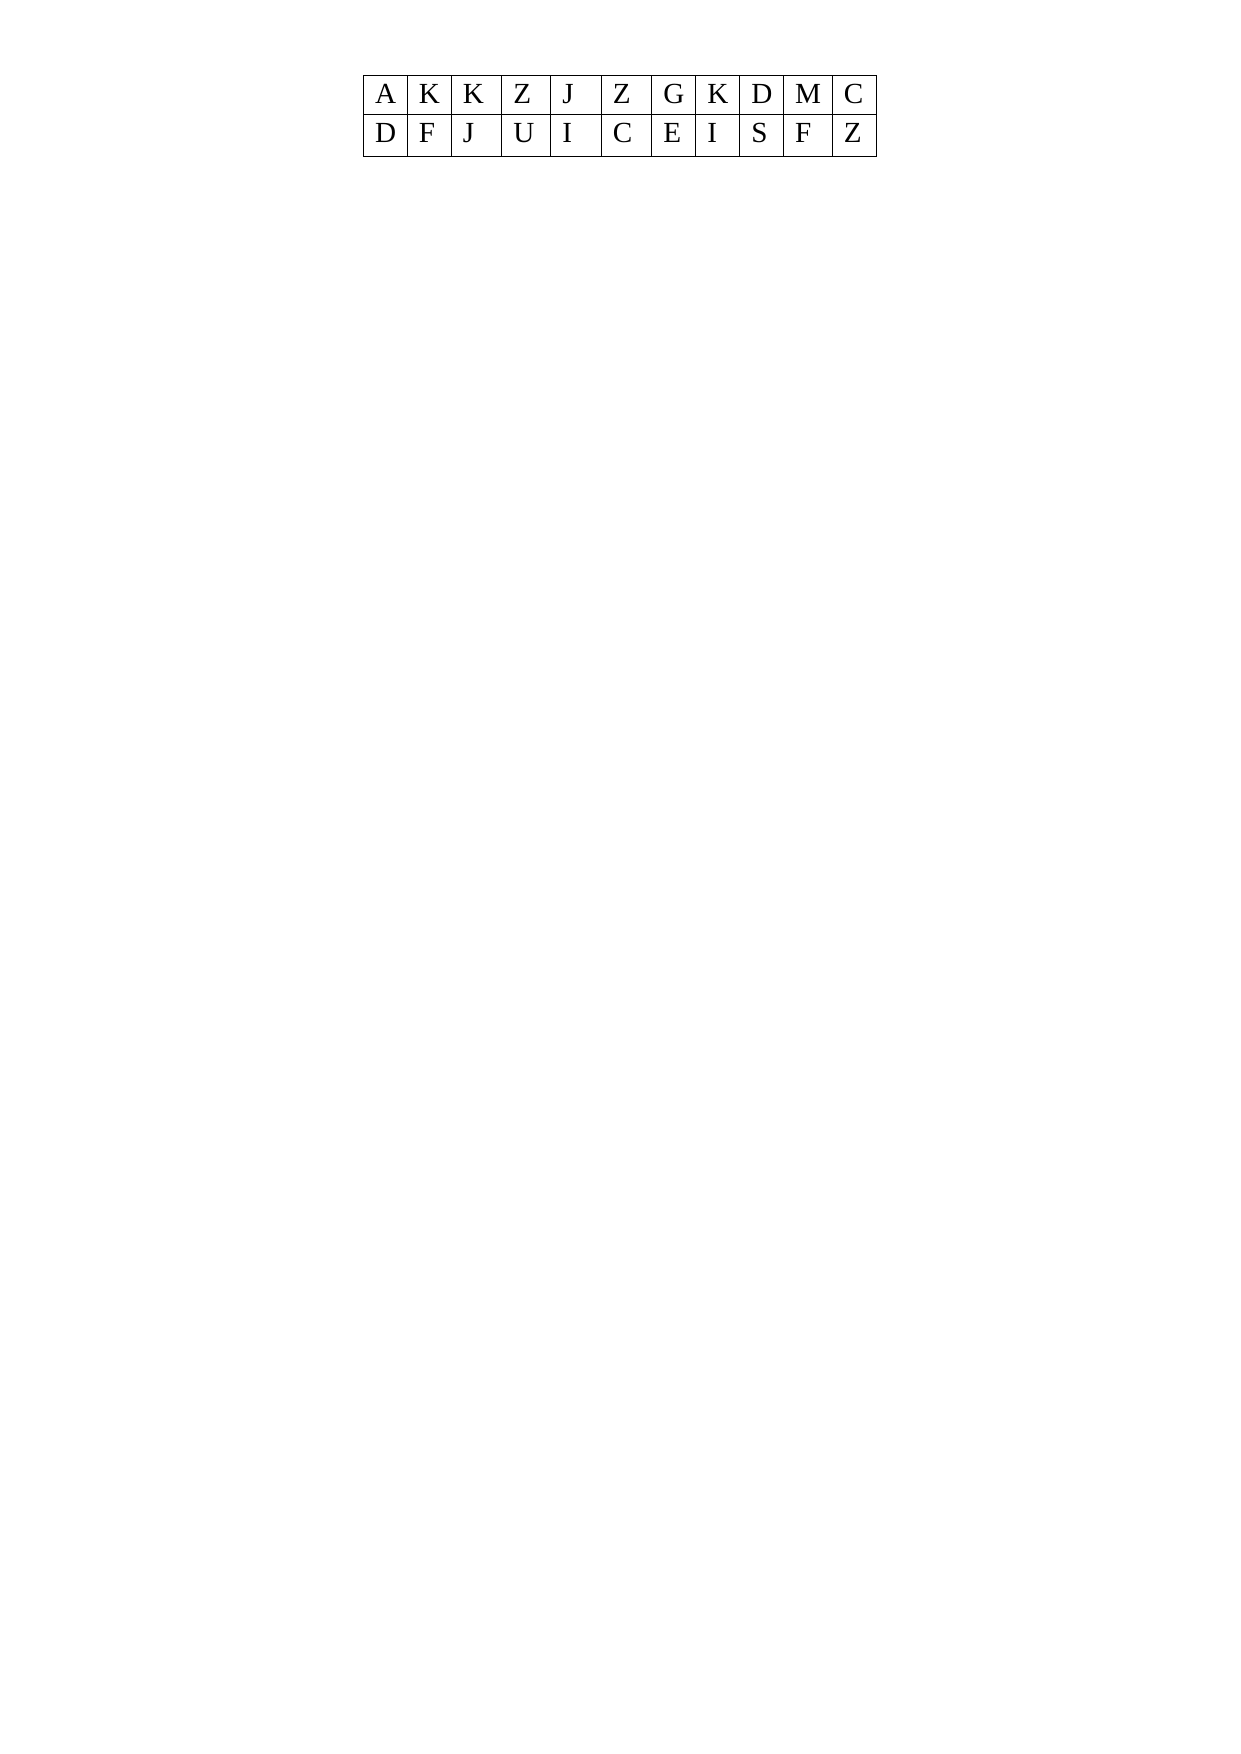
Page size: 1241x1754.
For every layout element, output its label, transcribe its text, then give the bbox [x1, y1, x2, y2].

table_cell D [740, 76, 783, 114]
table_cell J [452, 115, 501, 156]
table_cell U [502, 115, 550, 156]
table_cell C [602, 115, 651, 156]
table_cell M [784, 76, 832, 114]
table_cell G [652, 76, 695, 114]
table_cell F [408, 115, 451, 156]
table_cell S [740, 115, 783, 156]
table_cell Z [502, 76, 550, 114]
table_cell F [784, 115, 832, 156]
table_cell K [452, 76, 501, 114]
table_cell C [833, 76, 876, 114]
table_cell A [364, 76, 407, 114]
table_cell D [364, 115, 407, 156]
table_cell Z [602, 76, 651, 114]
table_cell E [652, 115, 695, 156]
table_cell I [551, 115, 601, 156]
table_cell K [696, 76, 739, 114]
table_cell Z [833, 115, 876, 156]
table_cell I [696, 115, 739, 156]
table_cell J [551, 76, 601, 114]
table_cell K [408, 76, 451, 114]
